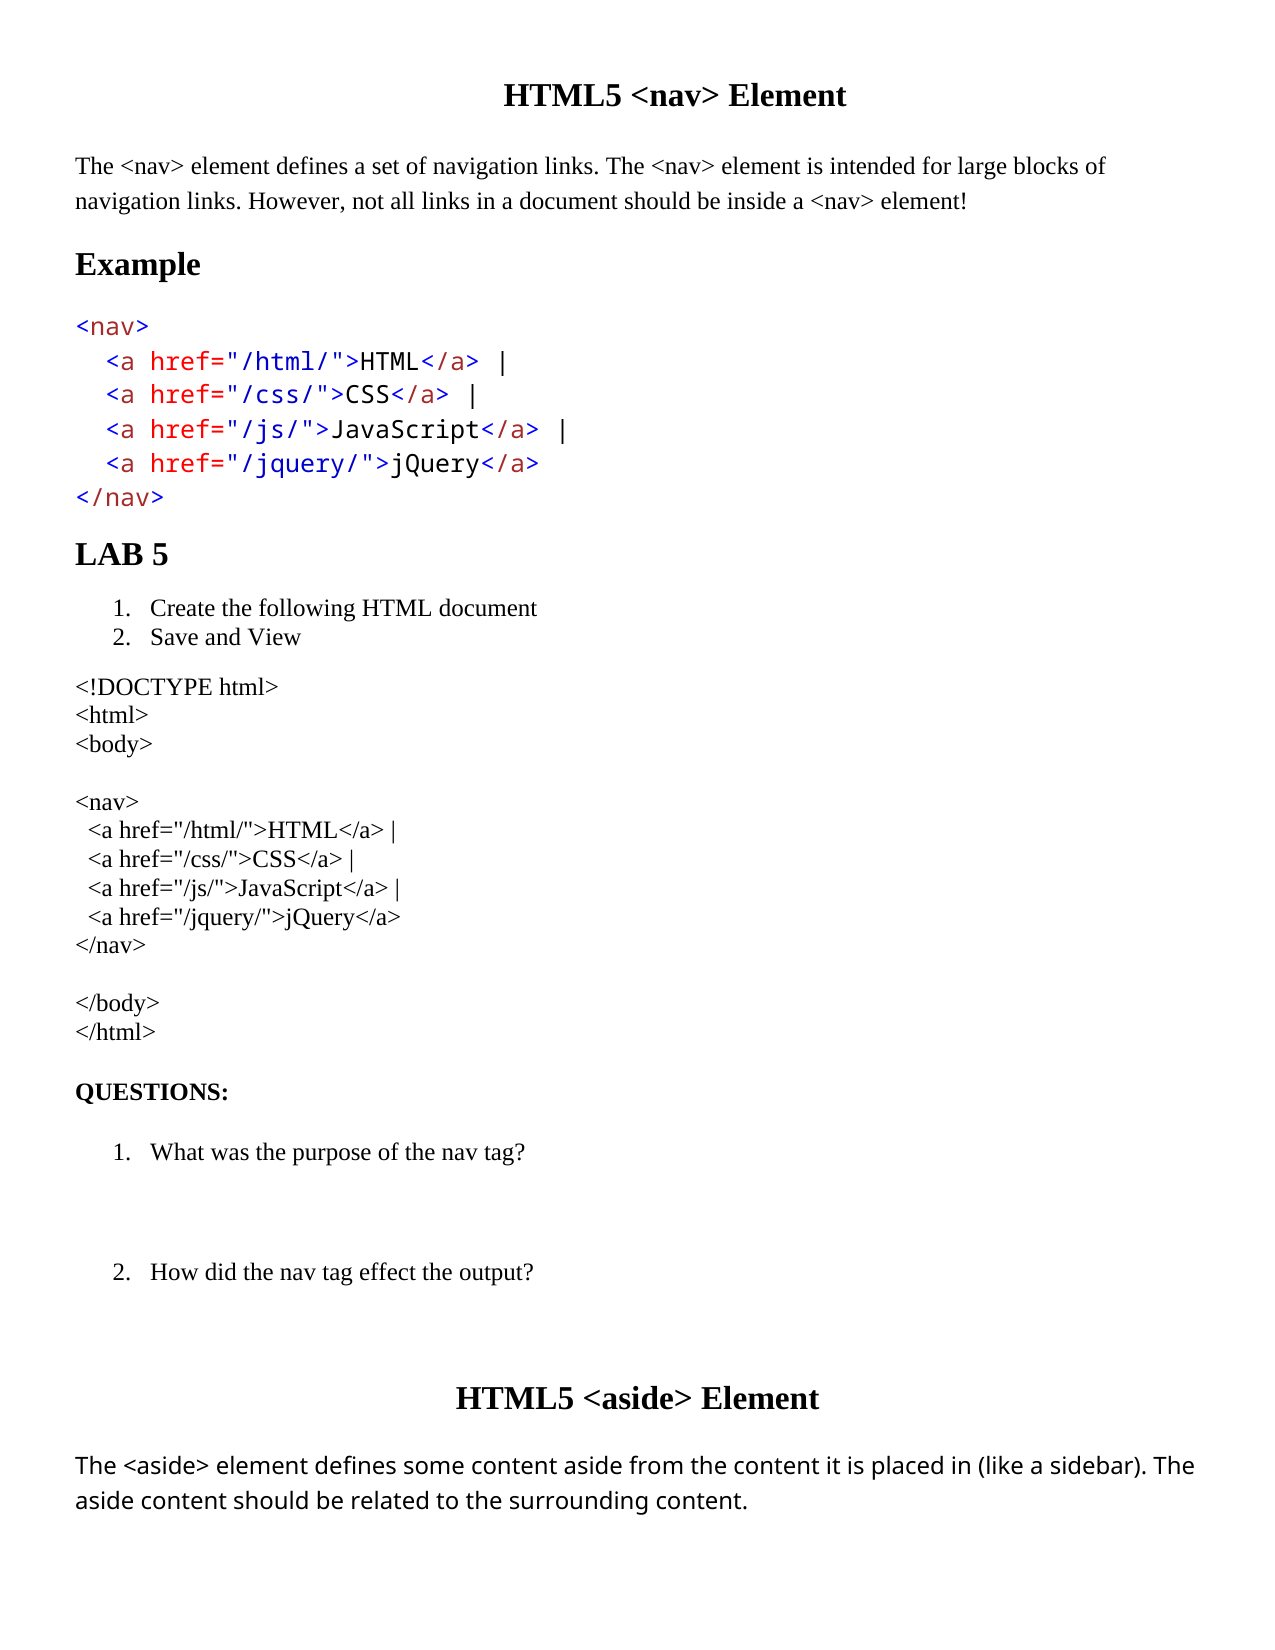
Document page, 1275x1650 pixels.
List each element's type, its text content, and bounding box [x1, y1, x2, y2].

text </body> [75, 988, 1200, 1017]
list What was the purpose of the nav tag? [112, 1137, 1200, 1166]
text The <aside> element defines some content aside from the content it is placed in (like a sidebar). The aside content should be related to the surrounding content. [75, 1446, 1200, 1516]
text <a href="/html/">HTML</a> | [75, 816, 1200, 844]
text The <nav> element defines a set of navigation links. The <nav> element is intended for large blocks of navigation links. However, not all links in a document should be inside a <nav> element! [75, 144, 1200, 215]
text <nav> [75, 787, 1200, 816]
text HTML5 <aside> Element [75, 1378, 1200, 1417]
text <a href="/jquery/">jQuery</a> [75, 902, 1200, 931]
text <html> [75, 701, 1200, 729]
text <!DOCTYPE html> [75, 672, 1200, 701]
text <a href="/js/">JavaScript</a> | [75, 873, 1200, 902]
text <body> [75, 729, 1200, 758]
list Create the following HTML document [112, 593, 1200, 622]
text HTML5 <nav> Element [150, 75, 1200, 113]
text LAB 5 [75, 534, 1200, 573]
text <a href="/css/">CSS</a> | [75, 844, 1200, 873]
text </html> [75, 1017, 1200, 1046]
list Save and View [112, 622, 1200, 651]
text QUESTIONS: [75, 1077, 1200, 1106]
text <nav> <a href="/html/">HTML</a> | <a href="/css/">CSS</a> | <a href="/js/">JavaScript</a> | <a href="/jquery/">jQuery</a> </nav> [75, 309, 1200, 513]
list How did the nav tag effect the output? [112, 1257, 1200, 1286]
text Example [75, 244, 1200, 282]
text </nav> [75, 931, 1200, 959]
